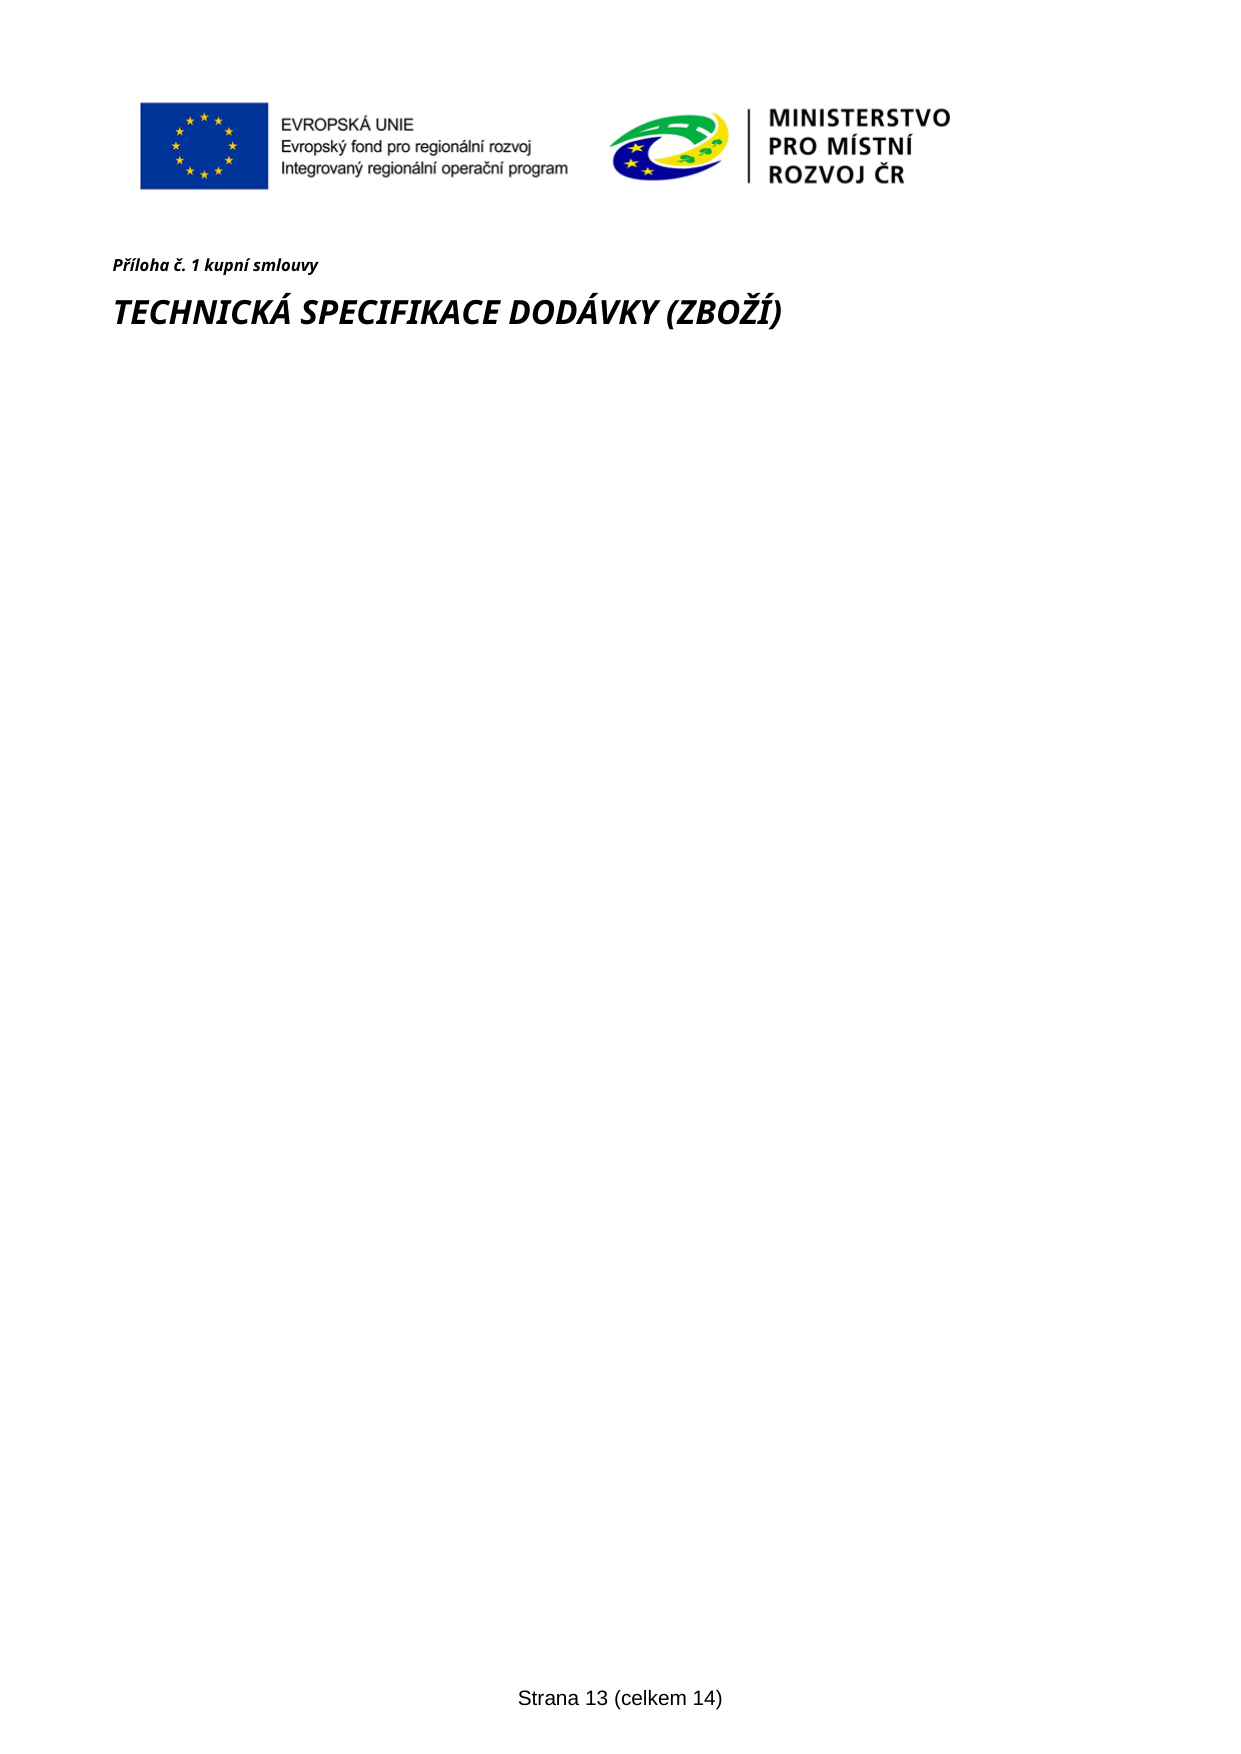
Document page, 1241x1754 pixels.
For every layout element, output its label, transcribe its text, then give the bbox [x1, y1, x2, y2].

text technická Specifikace dodávky (ZBOŽÍ) [112, 289, 1128, 334]
text Příloha č. 1 kupní smlouvy [112, 254, 1128, 277]
picture [112, 73, 978, 218]
